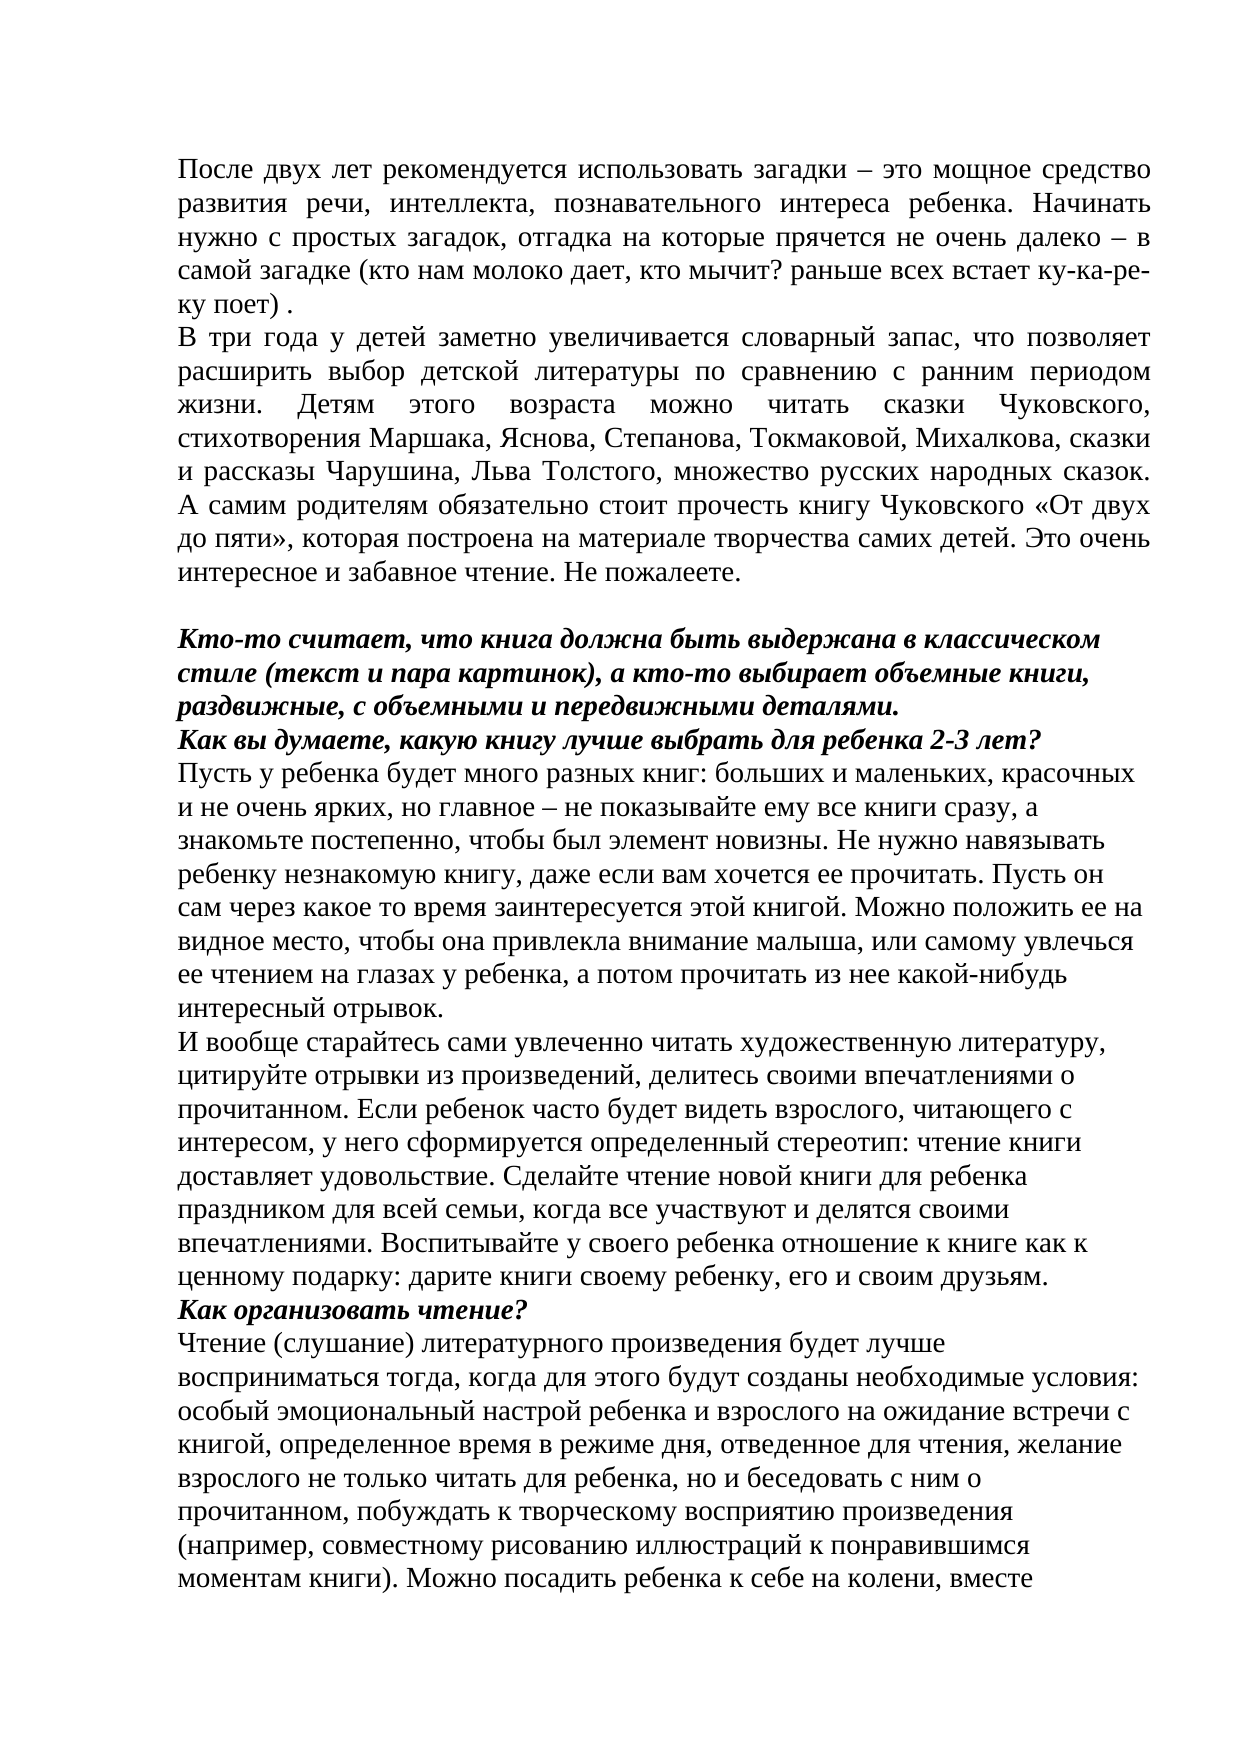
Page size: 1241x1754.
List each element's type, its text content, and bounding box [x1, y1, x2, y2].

text И вообще старайтесь сами увлеченно читать художественную литературу, цитируйте отрывки из произведений, делитесь своими впечатлениями о прочитанном. Если ребенок часто будет видеть взрослого, читающего с интересом, у него сформируется определенный стереотип: чтение книги доставляет удовольствие. Сделайте чтение новой книги для ребенка праздником для всей семьи, когда все участвуют и делятся своими впечатлениями. Воспитывайте у своего ребенка отношение к книге как к ценному подарку: дарите книги своему ребенку, его и своим друзьям. [177, 1024, 1152, 1292]
text После двух лет рекомендуется использовать загадки – это мощное средство развития речи, интеллекта, познавательного интереса ребенка. Начинать нужно с простых загадок, отгадка на которые прячется не очень далеко – в самой загадке (кто нам молоко дает, кто мычит? раньше всех встает ку-ка-ре-ку поет) . [177, 152, 1152, 319]
text Как вы думаете, какую книгу лучше выбрать для ребенка 2-3 лет? Пусть у ребенка будет много разных книг: больших и маленьких, красочных и не очень ярких, но главное – не показывайте ему все книги сразу, а знакомьте постепенно, чтобы был элемент новизны. Не нужно навязывать ребенку незнакомую книгу, даже если вам хочется ее прочитать. Пусть он сам через какое то время заинтересуется этой книгой. Можно положить ее на видное место, чтобы она привлекла внимание малыша, или самому увлечься ее чтением на глазах у ребенка, а потом прочитать из нее какой-нибудь интересный отрывок. [177, 722, 1152, 1024]
text Кто-то считает, что книга должна быть выдержана в классическом стиле (текст и пара картинок), а кто-то выбирает объемные книги, раздвижные, с объемными и передвижными деталями. [177, 621, 1152, 722]
text В три года у детей заметно увеличивается словарный запас, что позволяет расширить выбор детской литературы по сравнению с ранним периодом жизни. Детям этого возраста можно читать сказки Чуковского, стихотворения Маршака, Яснова, Степанова, Токмаковой, Михалкова, сказки и рассказы Чарушина, Льва Толстого, множество русских народных сказок. А самим родителям обязательно стоит прочесть книгу Чуковского «От двух до пяти», которая построена на материале творчества самих детей. Это очень интересное и забавное чтение. Не пожалеете. [177, 319, 1152, 588]
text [177, 1292, 1152, 1594]
